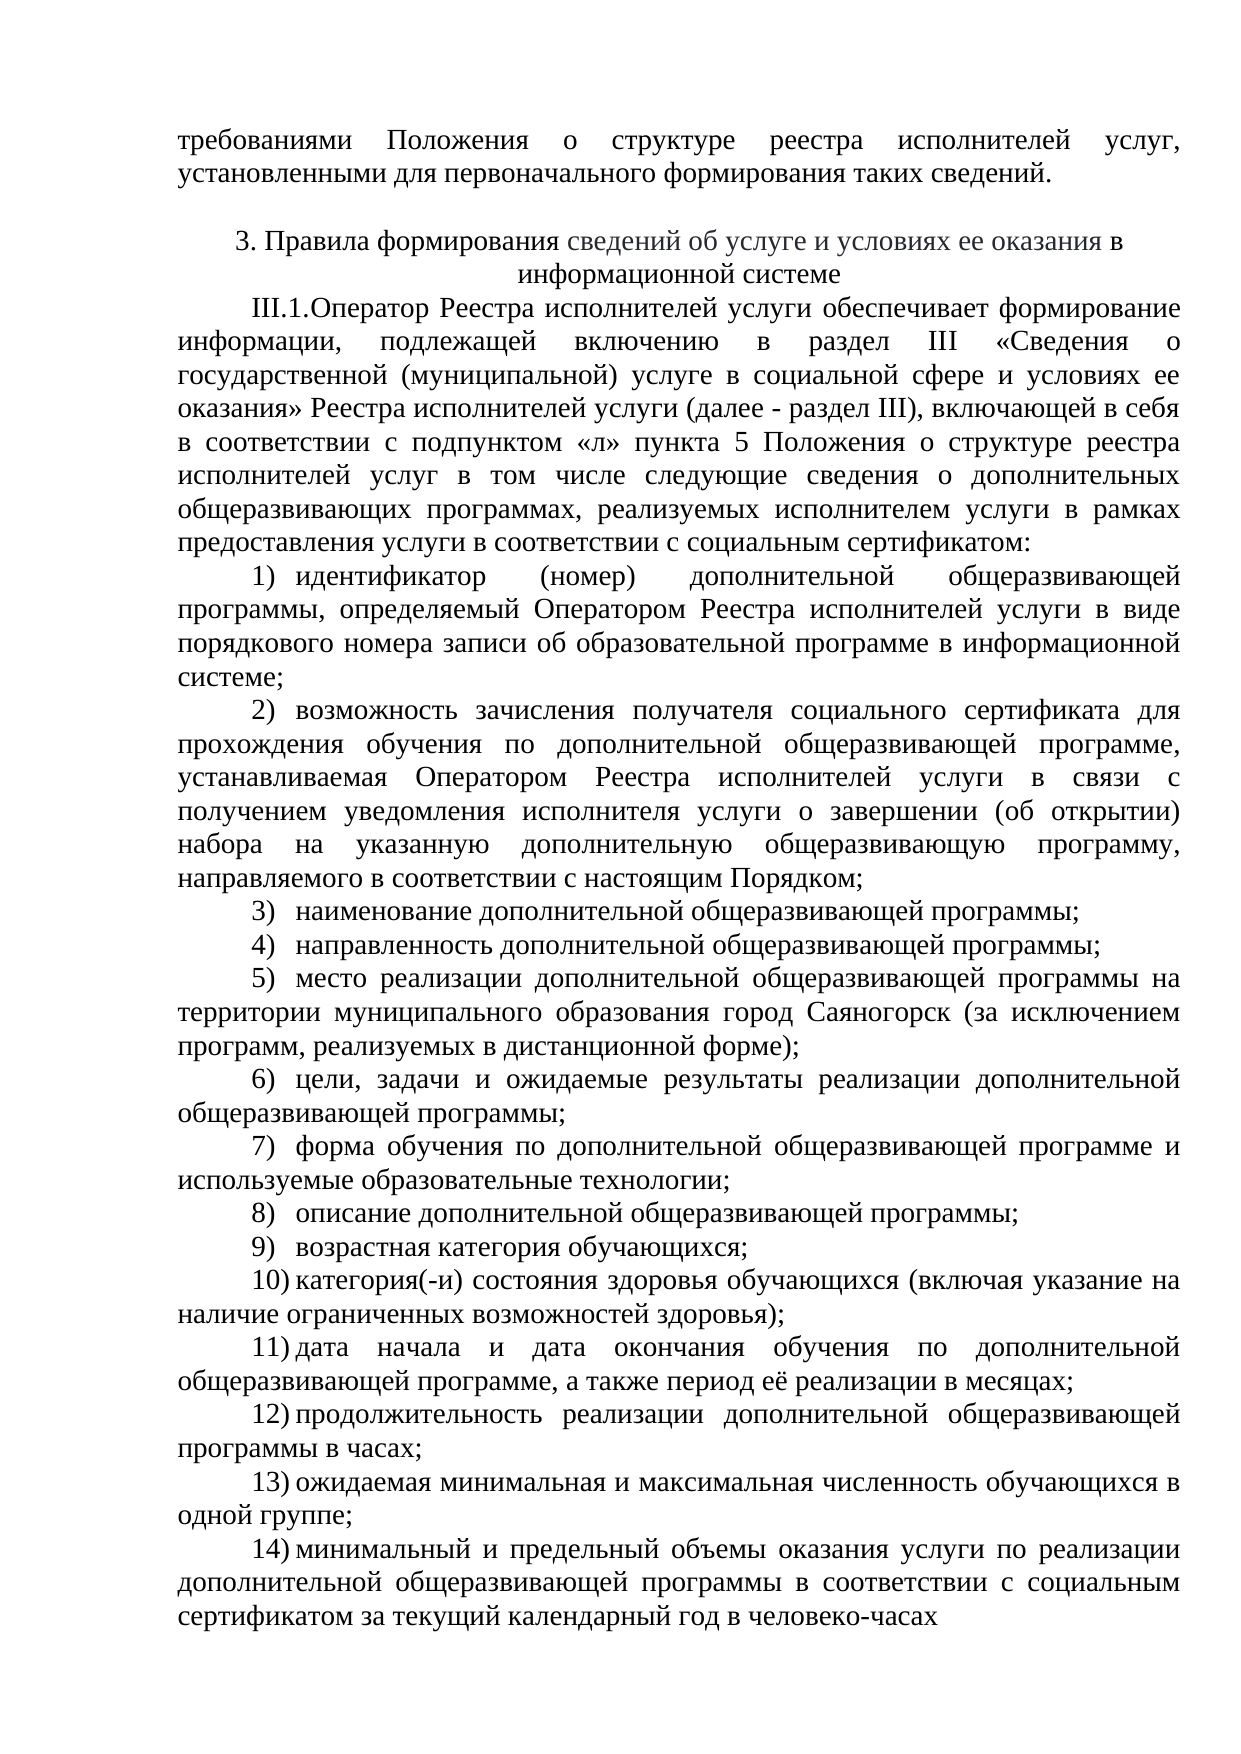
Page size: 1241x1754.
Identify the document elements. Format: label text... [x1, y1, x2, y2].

list минимальный и предельный объемы оказания услуги по реализации дополнительной общеразвивающей программы в соответствии с социальным сертификатом за текущий календарный год в человеко-часах [177, 1531, 1181, 1631]
list возможность зачисления получателя социального сертификата для прохождения обучения по дополнительной общеразвивающей программе, устанавливаемая Оператором Реестра исполнителей услуги в связи с получением уведомления исполнителя услуги о завершении (об открытии) набора на указанную дополнительную общеразвивающую программу, направляемого в соответствии с настоящим Порядком; [177, 692, 1181, 893]
list Оператор Реестра исполнителей услуги обеспечивает формирование информации, подлежащей включению в раздел III «Сведения о государственной (муниципальной) услуге в социальной сфере и условиях ее оказания» Реестра исполнителей услуги (далее - раздел III), включающей в себя в соответствии с подпунктом «л» пункта 5 Положения о структуре реестра исполнителей услуг в том числе следующие сведения о дополнительных общеразвивающих программах, реализуемых исполнителем услуги в рамках предоставления услуги в соответствии с социальным сертификатом: [177, 290, 1181, 558]
list идентификатор (номер) дополнительной общеразвивающей программы, определяемый Оператором Реестра исполнителей услуги в виде порядкового номера записи об образовательной программе в информационной системе; [177, 558, 1181, 692]
list продолжительность реализации дополнительной общеразвивающей программы в часах; [177, 1397, 1181, 1464]
list форма обучения по дополнительной общеразвивающей программе и используемые образовательные технологии; [177, 1128, 1181, 1195]
list наименование дополнительной общеразвивающей программы; [177, 893, 1181, 927]
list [177, 122, 1181, 189]
list цели, задачи и ожидаемые результаты реализации дополнительной общеразвивающей программы; [177, 1061, 1181, 1128]
subtitle 3. Правила формирования сведений об услуге и условиях ее оказания в информационной системе [177, 223, 1181, 290]
list дата начала и дата окончания обучения по дополнительной общеразвивающей программе, а также период её реализации в месяцах; [177, 1329, 1181, 1397]
list категория(-и) состояния здоровья обучающихся (включая указание на наличие ограниченных возможностей здоровья); [177, 1262, 1181, 1329]
list ожидаемая минимальная и максимальная численность обучающихся в одной группе; [177, 1464, 1181, 1531]
list направленность дополнительной общеразвивающей программы; [177, 927, 1181, 961]
list место реализации дополнительной общеразвивающей программы на территории муниципального образования город Саяногорск (за исключением программ, реализуемых в дистанционной форме); [177, 961, 1181, 1061]
list возрастная категория обучающихся; [177, 1229, 1181, 1262]
list описание дополнительной общеразвивающей программы; [177, 1195, 1181, 1229]
